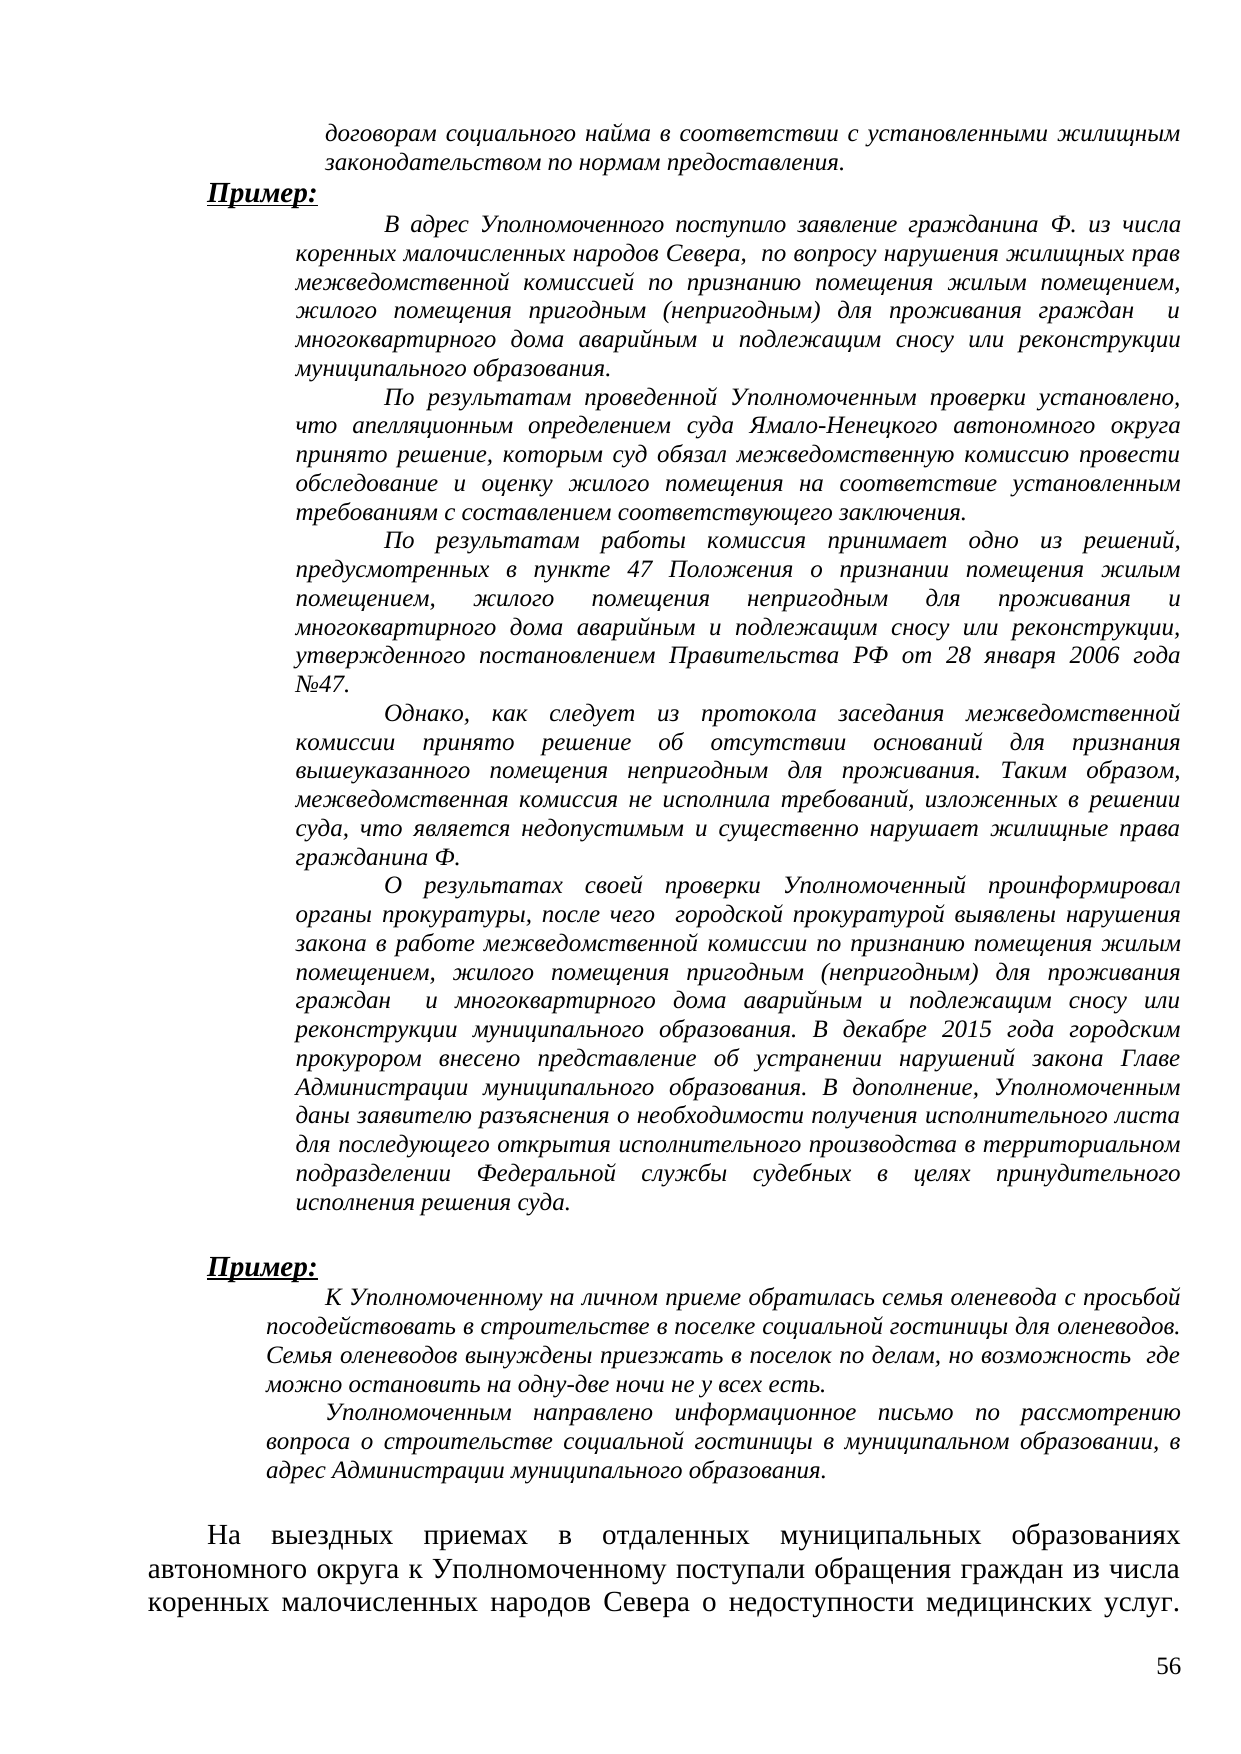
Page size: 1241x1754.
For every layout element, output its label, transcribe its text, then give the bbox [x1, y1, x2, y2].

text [325, 118, 1181, 176]
text Уполномоченным направлено информационное письмо по рассмотрению вопроса о строительстве социальной гостиницы в муниципальном образовании, в адрес Администрации муниципального образования. [266, 1397, 1181, 1484]
text О результатах своей проверки Уполномоченный проинформировал органы прокуратуры, после чего городской прокуратурой выявлены нарушения закона в работе межведомственной комиссии по признанию помещения жилым помещением, жилого помещения пригодным (непригодным) для проживания граждан и многоквартирного дома аварийным и подлежащим сносу или реконструкции муниципального образования. В декабре 2015 года городским прокурором внесено представление об устранении нарушений закона Главе Администрации муниципального образования. В дополнение, Уполномоченным даны заявителю разъяснения о необходимости получения исполнительного листа для последующего открытия исполнительного производства в территориальном подразделении Федеральной службы судебных в целях принудительного исполнения решения суда. [295, 870, 1181, 1215]
text Пример: [207, 176, 1181, 209]
text К Уполномоченному на личном приеме обратилась семья оленевода с просьбой посодействовать в строительстве в поселке социальной гостиницы для оленеводов. Семья оленеводов вынуждены приезжать в поселок по делам, но возможность где можно остановить на одну-две ночи не у всех есть. [266, 1282, 1181, 1397]
text В адрес Уполномоченного поступило заявление гражданина Ф. из числа коренных малочисленных народов Севера, по вопросу нарушения жилищных прав межведомственной комиссией по признанию помещения жилым помещением, жилого помещения пригодным (непригодным) для проживания граждан и многоквартирного дома аварийным и подлежащим сносу или реконструкции муниципального образования. [295, 209, 1181, 382]
text По результатам работы комиссия принимает одно из решений, предусмотренных в пункте 47 Положения о признании помещения жилым помещением, жилого помещения непригодным для проживания и многоквартирного дома аварийным и подлежащим сносу или реконструкции, утвержденного постановлением Правительства РФ от 28 января 2006 года №47. [295, 525, 1181, 698]
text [148, 1517, 1181, 1618]
text Пример: [148, 1249, 1181, 1282]
list По результатам проведенной Уполномоченным проверки установлено, что апелляционным определением суда Ямало-Ненецкого автономного округа принято решение, которым суд обязал межведомственную комиссию провести обследование и оценку жилого помещения на соответствие установленным требованиям с составлением соответствующего заключения. [295, 382, 1181, 525]
text Однако, как следует из протокола заседания межведомственной комиссии принято решение об отсутствии оснований для признания вышеуказанного помещения непригодным для проживания. Таким образом, межведомственная комиссия не исполнила требований, изложенных в решении суда, что является недопустимым и существенно нарушает жилищные права гражданина Ф. [295, 698, 1181, 870]
